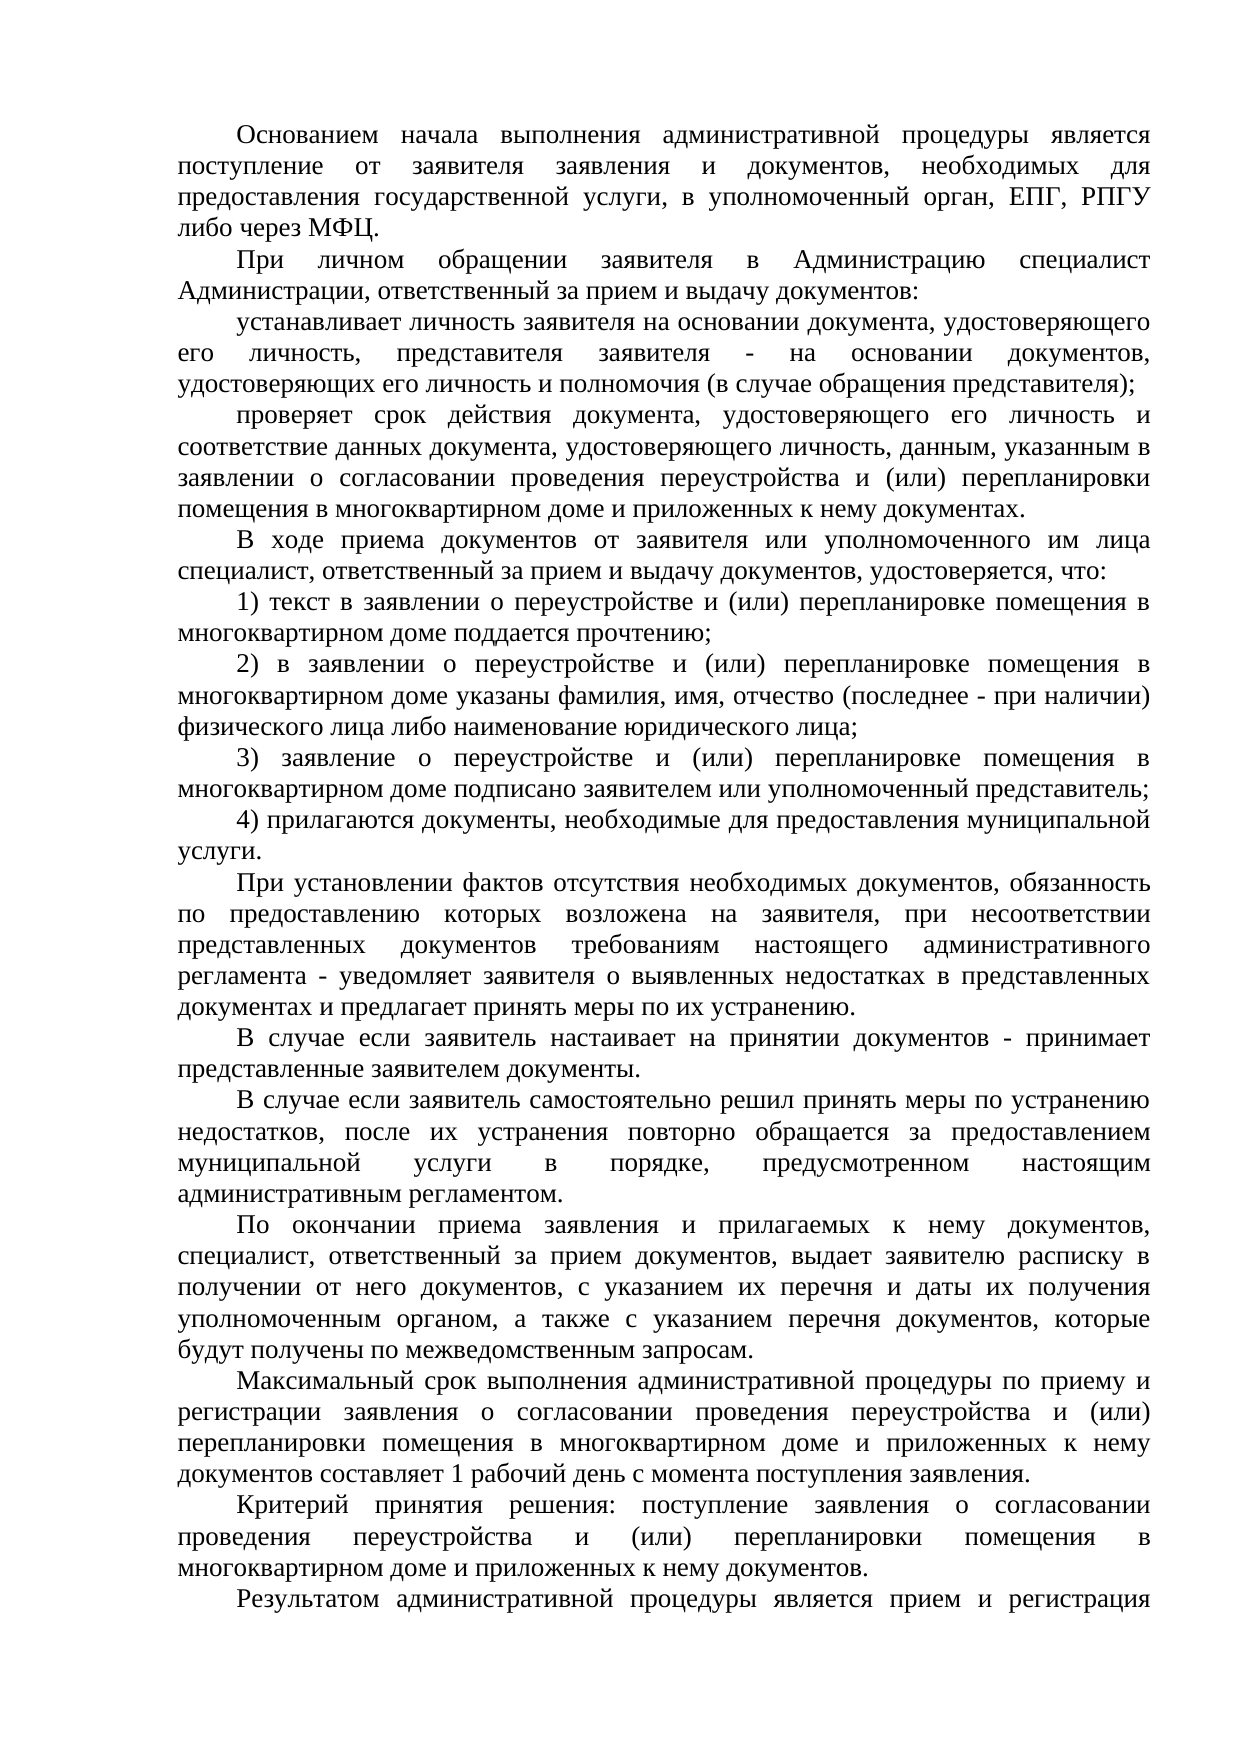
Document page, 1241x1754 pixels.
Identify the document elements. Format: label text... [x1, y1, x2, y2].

text По окончании приема заявления и прилагаемых к нему документов, специалист, ответственный за прием документов, выдает заявителю расписку в получении от него документов, с указанием их перечня и даты их получения уполномоченным органом, а также с указанием перечня документов, которые будут получены по межведомственным запросам. [177, 1208, 1152, 1364]
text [177, 1582, 1152, 1613]
text 4) прилагаются документы, необходимые для предоставления муниципальной услуги. [177, 803, 1152, 866]
text В случае если заявитель настаивает на принятии документов - принимает представленные заявителем документы. [177, 1021, 1152, 1084]
text 3) заявление о переустройстве и (или) перепланировке помещения в многоквартирном доме подписано заявителем или уполномоченный представитель; [177, 741, 1152, 803]
text При личном обращении заявителя в Администрацию специалист Администрации, ответственный за прием и выдачу документов: [177, 243, 1152, 305]
text 1) текст в заявлении о переустройстве и (или) перепланировке помещения в многоквартирном доме поддается прочтению; [177, 585, 1152, 648]
text устанавливает личность заявителя на основании документа, удостоверяющего его личность, представителя заявителя - на основании документов, удостоверяющих его личность и полномочия (в случае обращения представителя); [177, 305, 1152, 398]
text В ходе приема документов от заявителя или уполномоченного им лица специалист, ответственный за прием и выдачу документов, удостоверяется, что: [177, 523, 1152, 585]
text В случае если заявитель самостоятельно решил принять меры по устранению недостатков, после их устранения повторно обращается за предоставлением муниципальной услуги в порядке, предусмотренном настоящим административным регламентом. [177, 1084, 1152, 1208]
text Критерий принятия решения: поступление заявления о согласовании проведения переустройства и (или) перепланировки помещения в многоквартирном доме и приложенных к нему документов. [177, 1488, 1152, 1582]
text При установлении фактов отсутствия необходимых документов, обязанность по предоставлению которых возложена на заявителя, при несоответствии представленных документов требованиям настоящего административного регламента - уведомляет заявителя о выявленных недостатках в представленных документах и предлагает принять меры по их устранению. [177, 866, 1152, 1021]
text 2) в заявлении о переустройстве и (или) перепланировке помещения в многоквартирном доме указаны фамилия, имя, отчество (последнее - при наличии) физического лица либо наименование юридического лица; [177, 648, 1152, 741]
text проверяет срок действия документа, удостоверяющего его личность и соответствие данных документа, удостоверяющего личность, данным, указанным в заявлении о согласовании проведения переустройства и (или) перепланировки помещения в многоквартирном доме и приложенных к нему документах. [177, 398, 1152, 523]
text Основанием начала выполнения административной процедуры является поступление от заявителя заявления и документов, необходимых для предоставления государственной услуги, в уполномоченный орган, ЕПГ, РПГУ либо через МФЦ. [177, 118, 1152, 243]
text Максимальный срок выполнения административной процедуры по приему и регистрации заявления о согласовании проведения переустройства и (или) перепланировки помещения в многоквартирном доме и приложенных к нему документов составляет 1 рабочий день с момента поступления заявления. [177, 1364, 1152, 1488]
